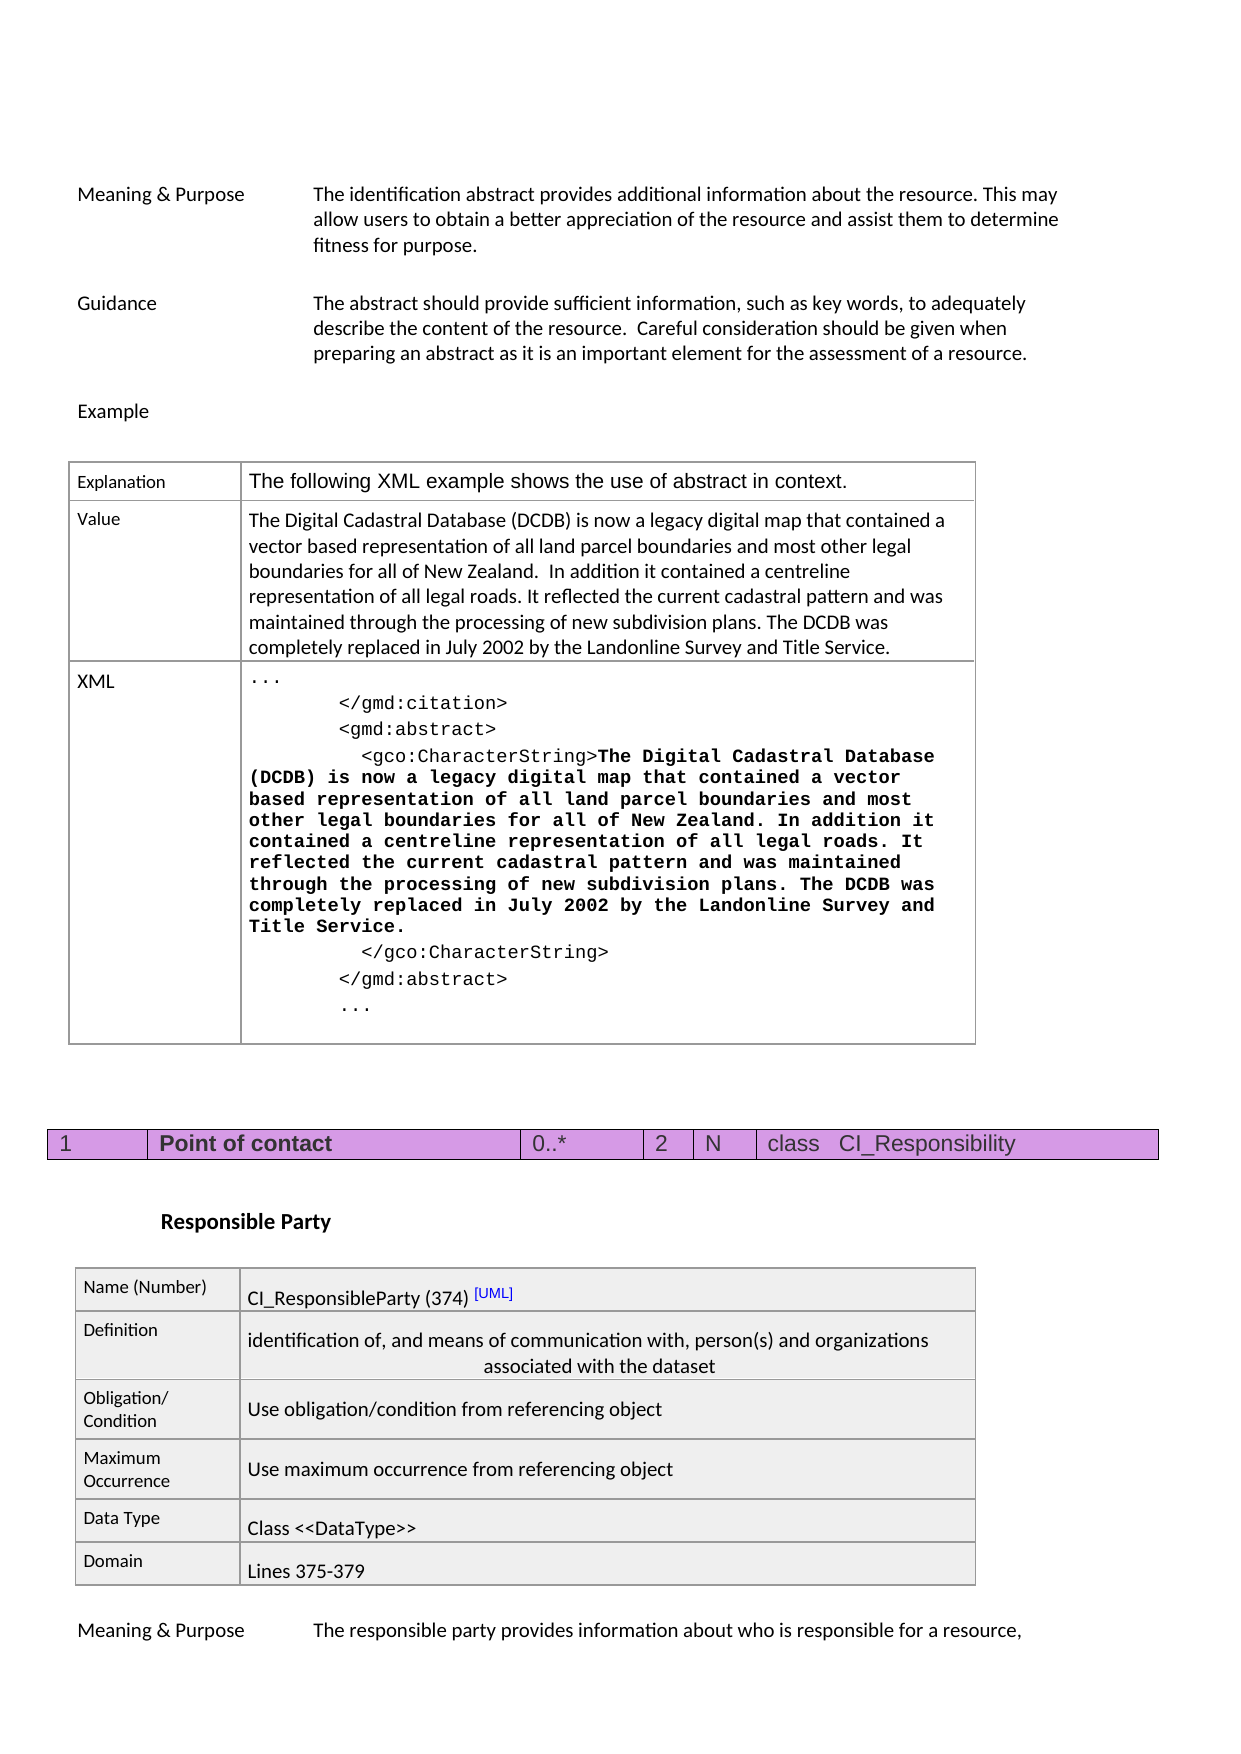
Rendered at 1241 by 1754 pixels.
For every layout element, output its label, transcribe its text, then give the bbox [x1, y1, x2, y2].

text Guidance The abstract should provide sufficient information, such as key words, to adequately describe the content of the resource. Careful consideration should be given when preparing an abstract as it is an important element for the assessment of a resource. [77, 290, 1056, 366]
table_cell Value [70, 501, 240, 660]
table_cell Data Type [76, 1500, 239, 1541]
table_header CI_ResponsibleParty (374) [UML] [241, 1269, 975, 1310]
table_cell Use maximum occurrence from referencing object [241, 1440, 975, 1498]
table_header Point of contact [148, 1130, 520, 1159]
table_cell Domain [76, 1543, 239, 1584]
table_cell XML [70, 662, 240, 1043]
subtitle Responsible Party [161, 1207, 1181, 1235]
table_header 1 [48, 1130, 147, 1159]
table_header class CI_Responsibility [757, 1130, 1158, 1159]
table_cell Maximum Occurrence [76, 1440, 239, 1498]
text Example [77, 398, 1181, 424]
table_header 2 [644, 1130, 693, 1159]
table_cell Class <<DataType>> [241, 1500, 975, 1541]
table_cell ... </gmd:citation> <gmd:abstract> <gco:CharacterString>The Digital Cadastral Database (DCDB) is now a legacy digital map that contained a vector based representation of all land parcel boundaries and most other legal boundaries for all of New Zealand. In addition it contained a centreline representation of all legal roads. It reflected the current cadastral pattern and was maintained through the processing of new subdivision plans. The DCDB was completely replaced in July 2002 by the Landonline Survey and Title Service. </gco:CharacterString> </gmd:abstract> ... [242, 660, 975, 1043]
table_header Name (Number) [76, 1269, 239, 1310]
table_header The following XML example shows the use of abstract in context. [242, 463, 975, 499]
table_header 0..* [521, 1130, 643, 1159]
text Meaning & Purpose The identification abstract provides additional information about the resource. This may allow users to obtain a better appreciation of the resource and assist them to determine fitness for purpose. [77, 181, 1066, 257]
table_cell Use obligation/condition from referencing object [241, 1380, 975, 1438]
table_cell Obligation/ Condition [76, 1380, 239, 1438]
table_header N [694, 1130, 756, 1159]
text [77, 1618, 1046, 1643]
table_cell Definition [76, 1312, 239, 1378]
table_cell identification of, and means of communication with, person(s) and organizations associated with the dataset [241, 1312, 975, 1378]
table_cell Lines 375-379 [241, 1543, 975, 1584]
table_cell The Digital Cadastral Database (DCDB) is now a legacy digital map that contained a vector based representation of all land parcel boundaries and most other legal boundaries for all of New Zealand. In addition it contained a centreline representation of all legal roads. It reflected the current cadastral pattern and was maintained through the processing of new subdivision plans. The DCDB was completely replaced in July 2002 by the Landonline Survey and Title Service. [242, 500, 975, 660]
table_header Explanation [70, 463, 240, 499]
